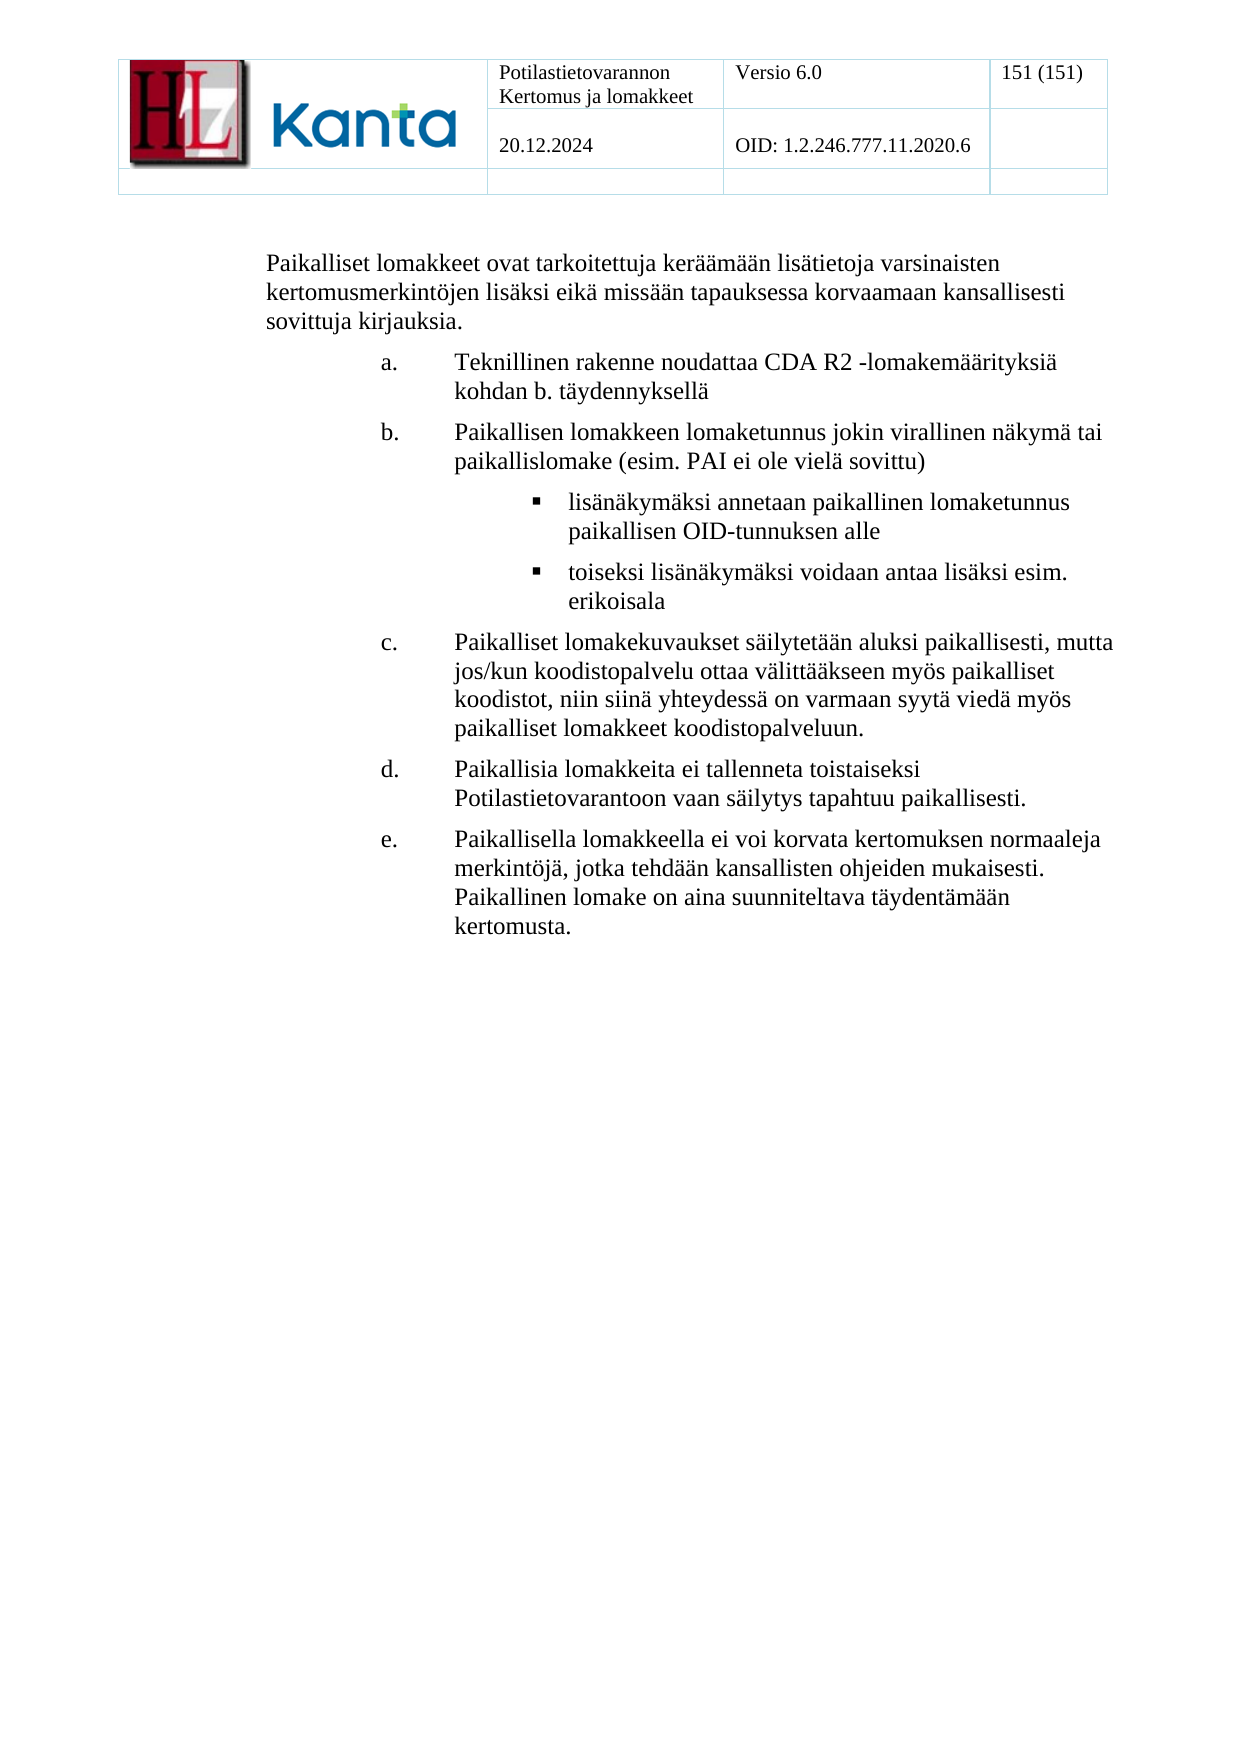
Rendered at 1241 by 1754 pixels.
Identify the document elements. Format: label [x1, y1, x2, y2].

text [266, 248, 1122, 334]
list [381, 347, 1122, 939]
picture [129, 60, 252, 169]
picture [264, 93, 467, 159]
